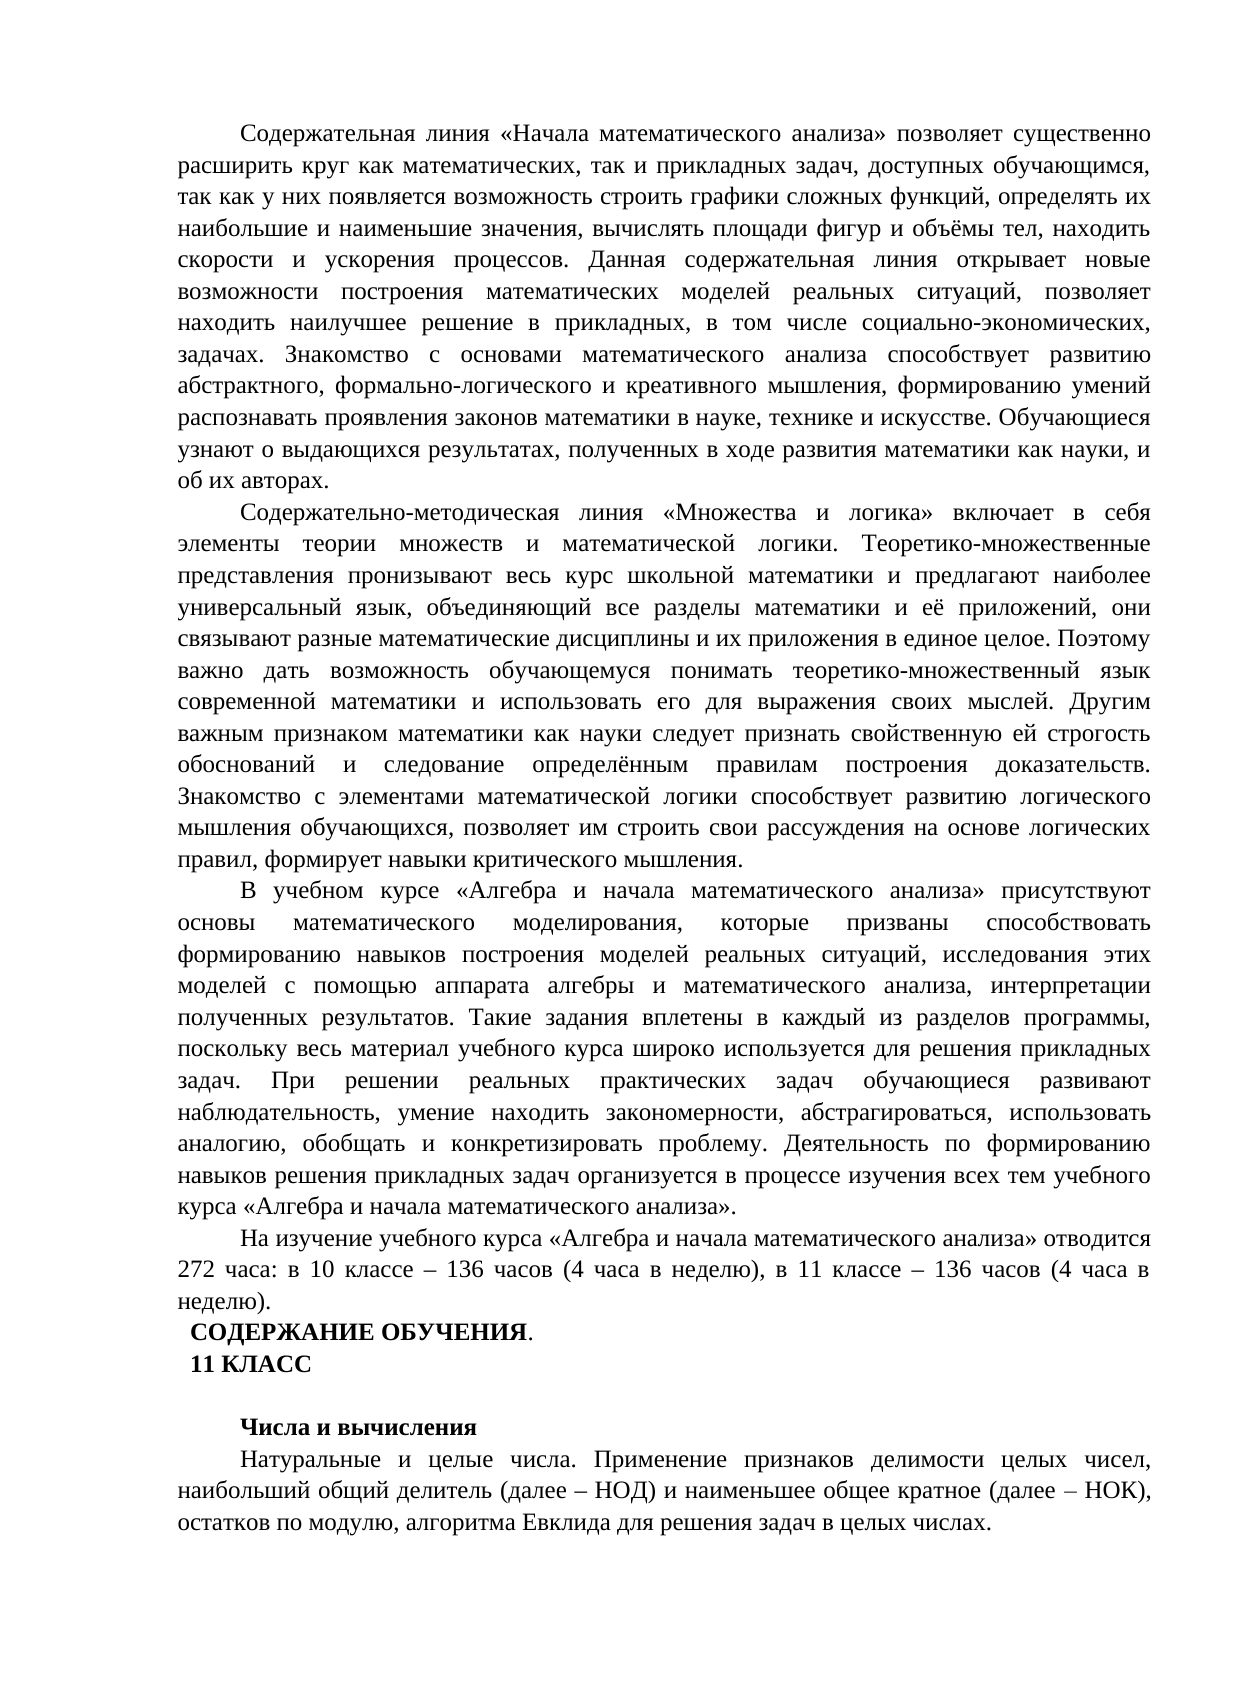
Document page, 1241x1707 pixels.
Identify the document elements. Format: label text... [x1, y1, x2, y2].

text На изучение учебного курса «Алгебра и начала математического анализа» отводится 272 часа: в 10 классе – 136 часов (4 часа в неделю), в 11 классе – 136 часов (4 часа в неделю). [177, 1223, 1152, 1315]
text Числа и вычисления [177, 1412, 1152, 1441]
text СОДЕРЖАНИЕ ОБУЧЕНИЯ. [190, 1317, 1152, 1346]
text Натуральные и целые числа. Применение признаков делимости целых чисел, наибольший общий делитель (далее – НОД) и наименьшее общее кратное (далее – НОК), остатков по модулю, алгоритма Евклида для решения задач в целых числах. [177, 1444, 1152, 1536]
text Содержательная линия «Начала математического анализа» позволяет существенно расширить круг как математических, так и прикладных задач, доступных обучающимся, так как у них появляется возможность строить графики сложных функций, определять их наибольшие и наименьшие значения, вычислять площади фигур и объёмы тел, находить скорости и ускорения процессов. Данная содержательная линия открывает новые возможности построения математических моделей реальных ситуаций, позволяет находить наилучшее решение в прикладных, в том числе социально-экономических, задачах. Знакомство с основами математического анализа способствует развитию абстрактного, формально-логического и креативного мышления, формированию умений распознавать проявления законов математики в науке, технике и искусстве. Обучающиеся узнают о выдающихся результатах, полученных в ходе развития математики как науки, и об их авторах. [177, 118, 1152, 494]
text В учебном курсе «Алгебра и начала математического анализа» присутствуют основы математического моделирования, которые призваны способствовать формированию навыков построения моделей реальных ситуаций, исследования этих моделей с помощью аппарата алгебры и математического анализа, интерпретации полученных результатов. Такие задания вплетены в каждый из разделов программы, поскольку весь материал учебного курса широко используется для решения прикладных задач. При решении реальных практических задач обучающиеся развивают наблюдательность, умение находить закономерности, абстрагироваться, использовать аналогию, обобщать и конкретизировать проблему. Деятельность по формированию навыков решения прикладных задач организуется в процессе изучения всех тем учебного курса «Алгебра и начала математического анализа». [177, 876, 1152, 1220]
text 11 КЛАСС [190, 1349, 1152, 1378]
text Содержательно-методическая линия «Множества и логика» включает в себя элементы теории множеств и математической логики. Теоретико-множественные представления пронизывают весь курс школьной математики и предлагают наиболее универсальный язык, объединяющий все разделы математики и её приложений, они связывают разные математические дисциплины и их приложения в единое целое. Поэтому важно дать возможность обучающемуся понимать теоретико-множественный язык современной математики и использовать его для выражения своих мыслей. Другим важным признаком математики как науки следует признать свойственную ей строгость обоснований и следование определённым правилам построения доказательств. Знакомство с элементами математической логики способствует развитию логического мышления обучающихся, позволяет им строить свои рассуждения на основе логических правил, формирует навыки критического мышления. [177, 497, 1152, 873]
